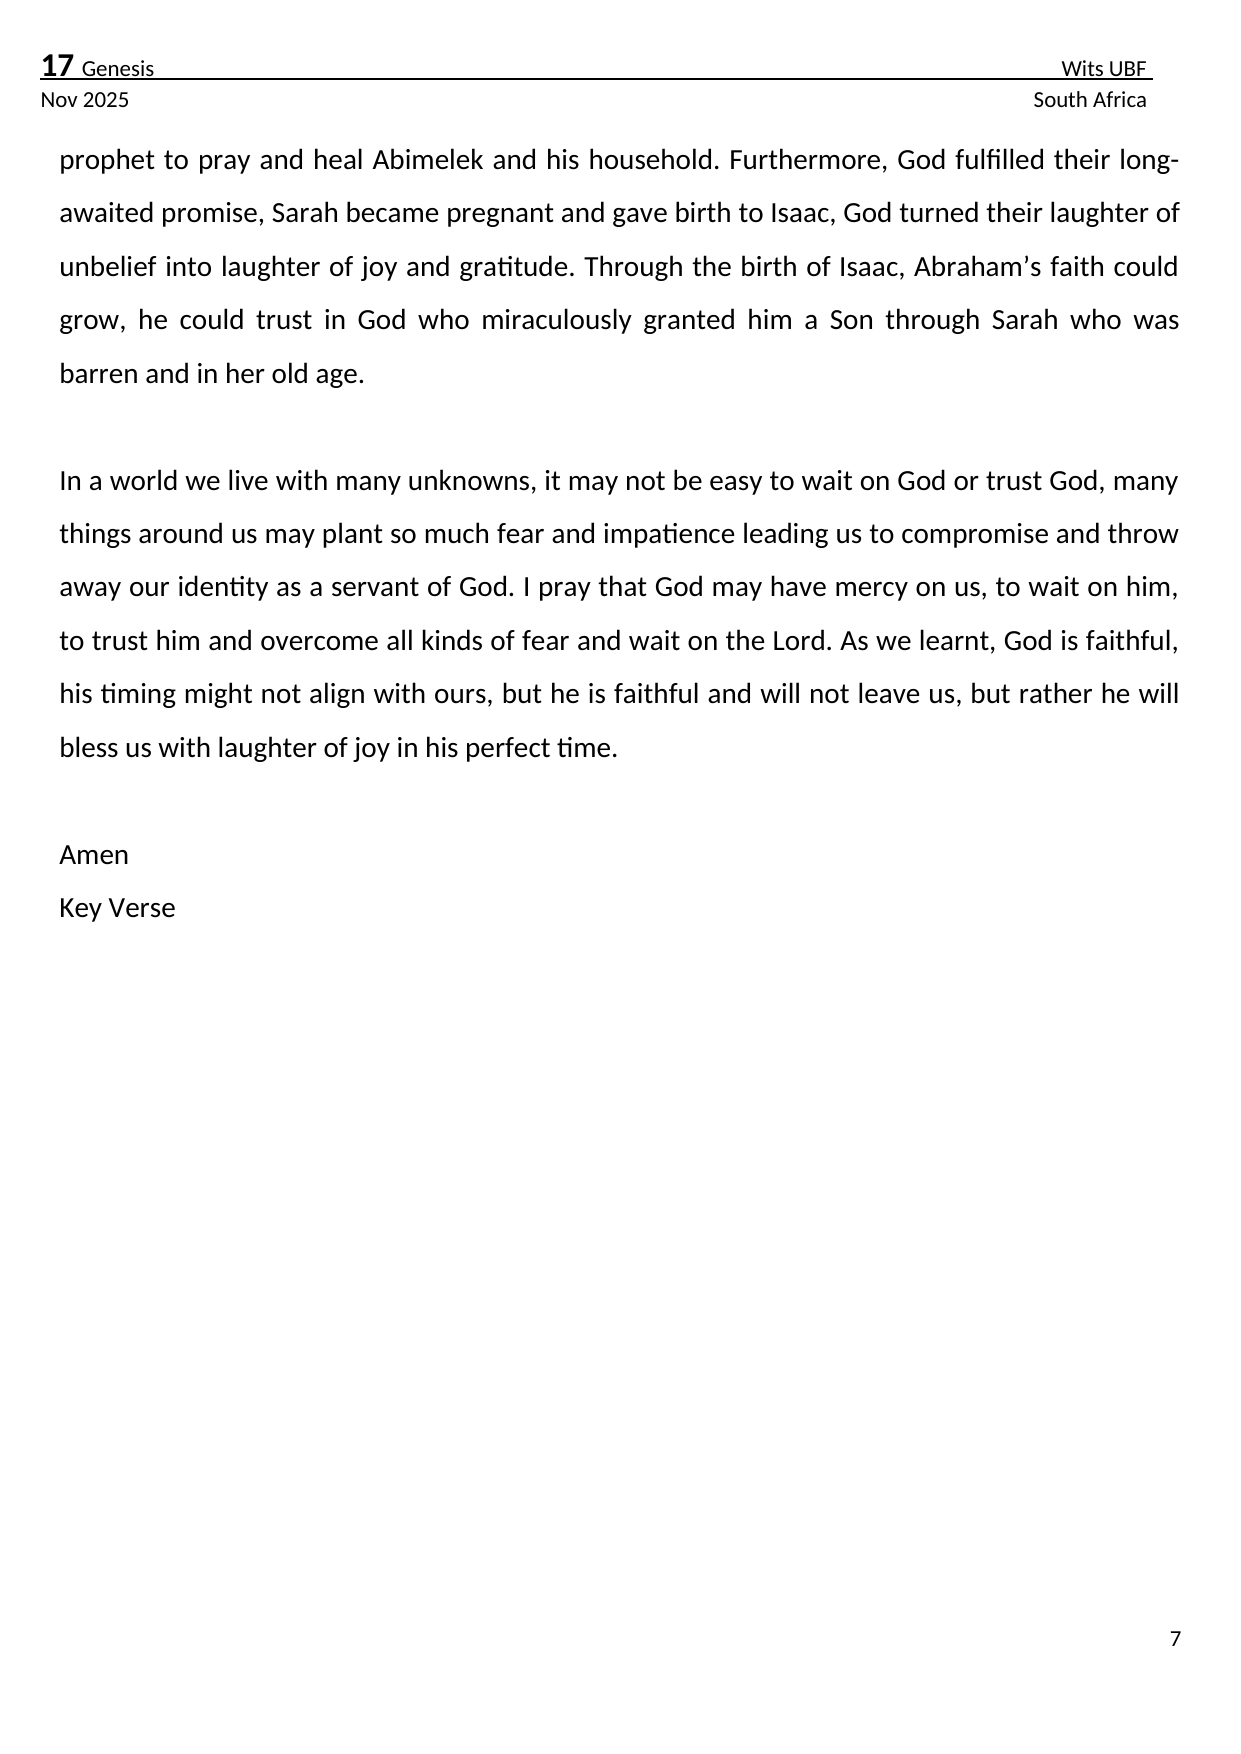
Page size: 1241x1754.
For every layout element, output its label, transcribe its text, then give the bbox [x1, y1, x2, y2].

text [59, 141, 1181, 390]
text Amen [59, 836, 1181, 871]
text In a world we live with many unknowns, it may not be easy to wait on God or trust God, many things around us may plant so much fear and impatience leading us to compromise and throw away our identity as a servant of God. I pray that God may have mercy on us, to wait on him, to trust him and overcome all kinds of fear and wait on the Lord. As we learnt, God is faithful, his timing might not align with ours, but he is faithful and will not leave us, but rather he will bless us with laughter of joy in his perfect time. [59, 462, 1181, 764]
text Key Verse [59, 889, 1181, 925]
